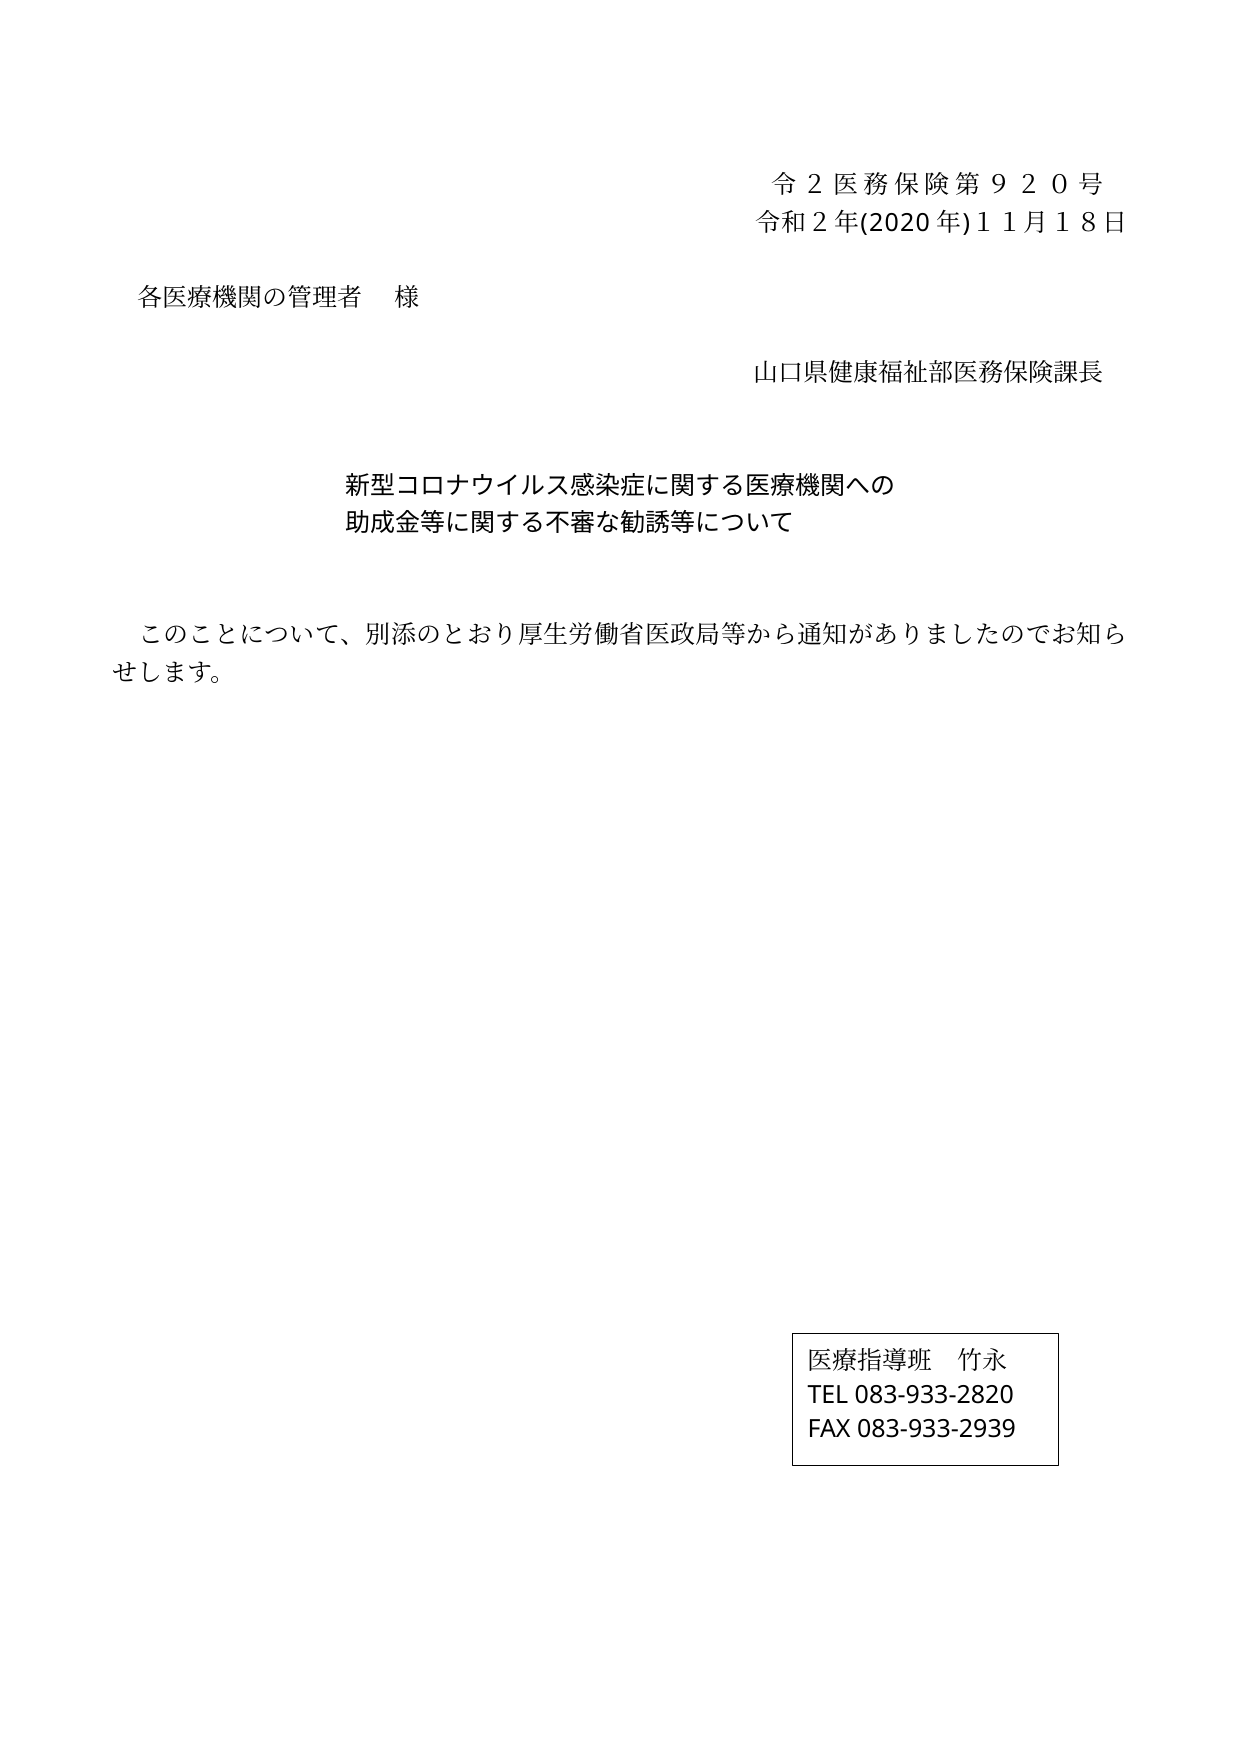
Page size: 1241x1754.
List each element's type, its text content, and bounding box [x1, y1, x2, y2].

text 助成金等に関する不審な勧誘等について [112, 502, 1128, 539]
text このことについて、別添のとおり厚生労働省医政局等から通知がありましたのでお知らせします。 [112, 614, 1128, 689]
text 各医療機関の管理者 様 [112, 277, 1128, 314]
text 山口県健康福祉部医務保険課長 [112, 352, 1103, 389]
text 令和２年(2020年)１１月１８日 [112, 202, 1128, 239]
text 新型コロナウイルス感染症に関する医療機関への [112, 464, 1128, 502]
text 令２医務保険第９２０号 [112, 164, 1103, 202]
